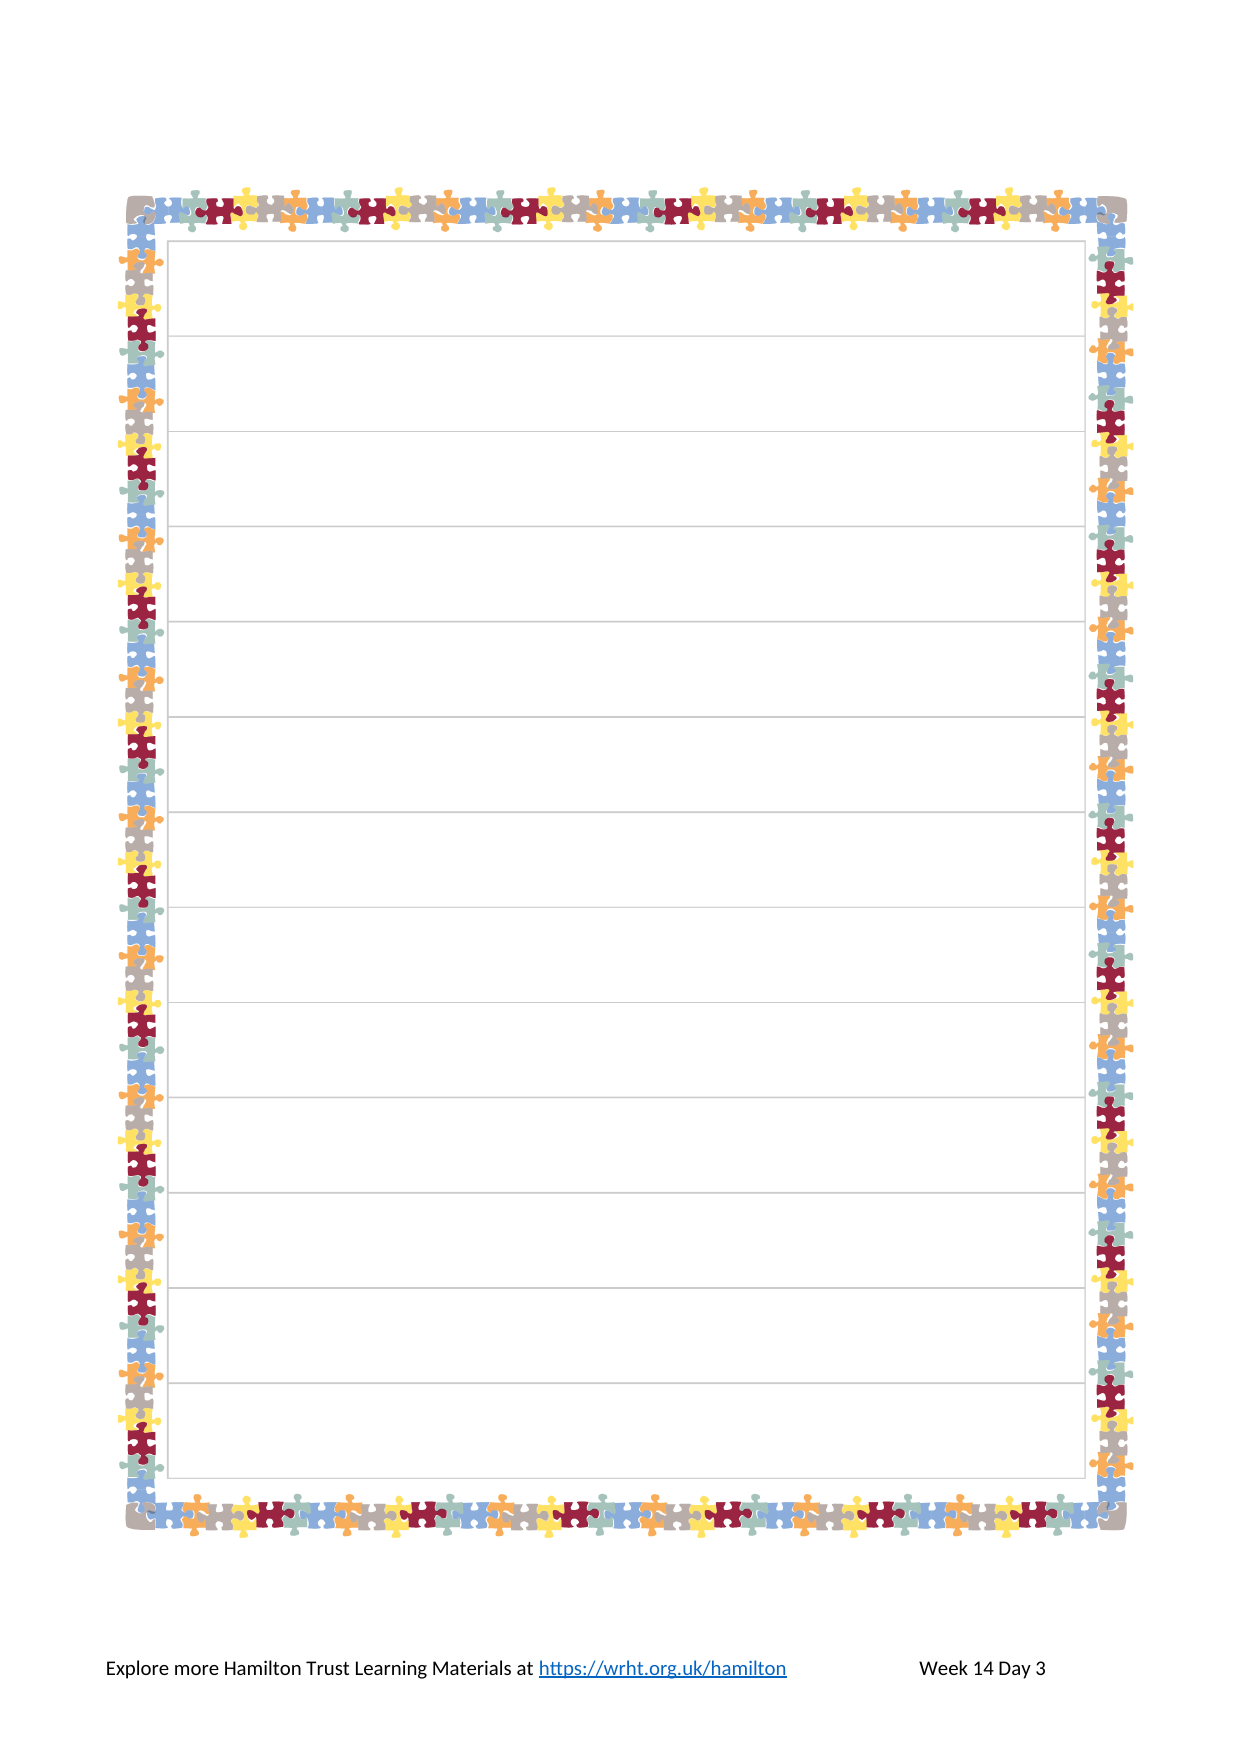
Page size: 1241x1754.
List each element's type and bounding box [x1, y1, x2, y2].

picture [116, 187, 1132, 1536]
